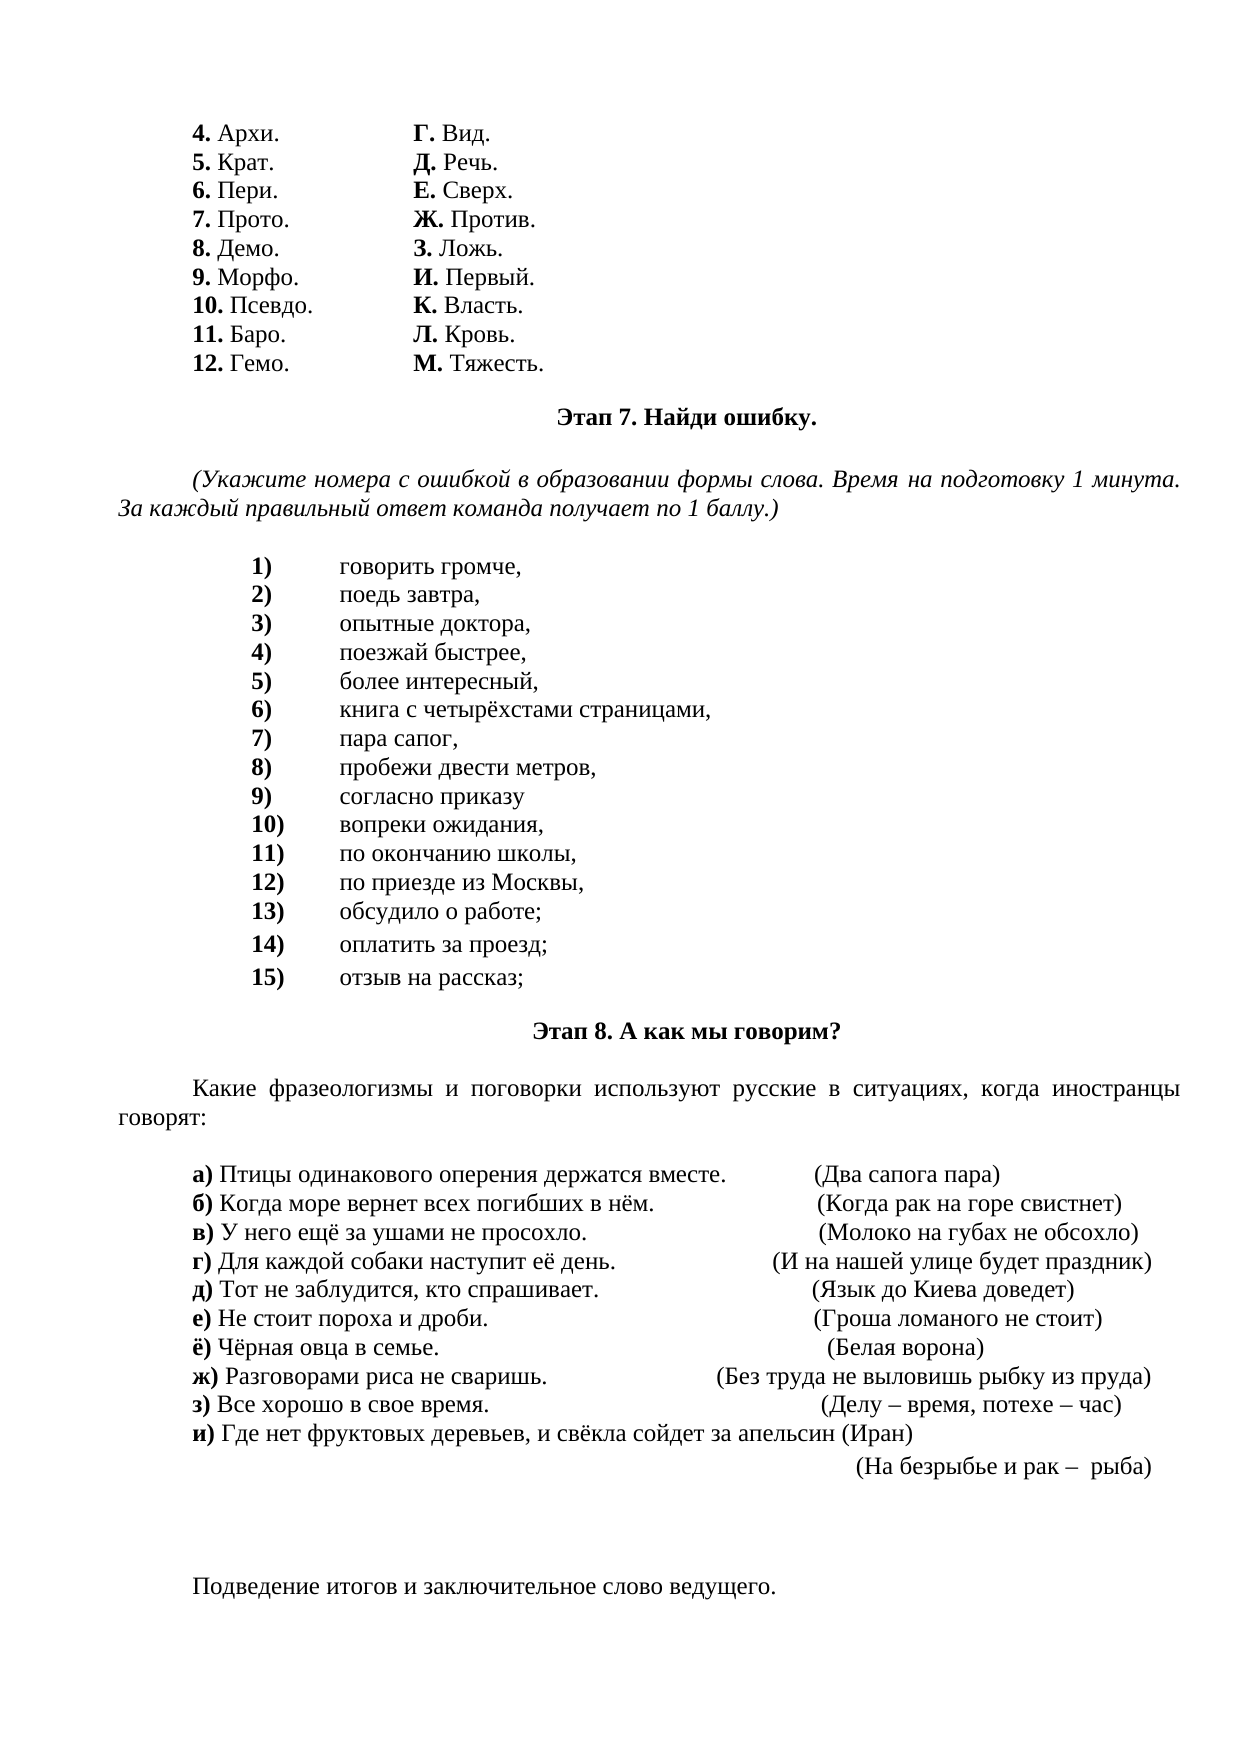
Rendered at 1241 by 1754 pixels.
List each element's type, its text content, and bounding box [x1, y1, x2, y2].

list пара сапог, [177, 723, 1181, 752]
text Подведение итогов и заключительное слово ведущего. [118, 1571, 1181, 1600]
text 11. Баро. Л. Кровь. [118, 319, 1181, 348]
text 7. Прото. Ж. Против. [118, 204, 1181, 233]
list более интересный, [177, 666, 1181, 694]
text ё) Чёрная овца в семье. (Белая ворона) [118, 1332, 1181, 1361]
text 8. Демо. З. Ложь. [118, 233, 1181, 262]
list опытные доктора, [177, 608, 1181, 637]
list обсудило о работе; [177, 896, 1181, 924]
text (Укажите номера с ошибкой в образовании формы слова. Время на подготовку 1 минута. За каждый правильный ответ команда получает по 1 баллу.) [118, 464, 1181, 522]
text б) Когда море вернет всех погибших в нём. (Когда рак на горе свистнет) [118, 1188, 1181, 1217]
text и) Где нет фруктовых деревьев, и свёкла сойдет за апельсин (Иран) (На безрыбье и рак – рыба) [118, 1418, 1181, 1480]
text а) Птицы одинакового оперения держатся вместе. (Два сапога пара) [118, 1159, 1181, 1188]
list поедь завтра, [177, 579, 1181, 608]
text з) Все хорошо в свое время. (Делу – время, потехе – час) [118, 1389, 1181, 1418]
text Этап 7. Найди ошибку. [118, 402, 1181, 431]
list согласно приказу [177, 781, 1181, 809]
list поезжай быстрее, [177, 637, 1181, 666]
list оплатить за проезд; [177, 929, 1181, 958]
text Какие фразеологизмы и поговорки используют русские в ситуациях, когда иностранцы говорят: [118, 1073, 1181, 1131]
list говорить громче, [177, 551, 1181, 579]
text 9. Морфо. И. Первый. [118, 262, 1181, 291]
list книга с четырёхстами страницами, [177, 694, 1181, 723]
text 5. Крат. Д. Речь. [118, 147, 1181, 176]
list по приезде из Москвы, [177, 867, 1181, 896]
text Этап 8. А как мы говорим? [118, 1016, 1181, 1044]
text 12. Гемо. М. Тяжесть. [118, 348, 1181, 377]
text 10. Псевдо. К. Власть. [118, 291, 1181, 319]
text ж) Разговорами риса не сваришь. (Без труда не выловишь рыбку из пруда) [118, 1361, 1181, 1389]
text 6. Пери. Е. Сверх. [118, 176, 1181, 204]
list отзыв на рассказ; [177, 962, 1181, 991]
text д) Тот не заблудится, кто спрашивает. (Язык до Киева доведет) [118, 1274, 1181, 1303]
list вопреки ожидания, [177, 809, 1181, 838]
list пробежи двести метров, [177, 752, 1181, 781]
text в) У него ещё за ушами не просохло. (Молоко на губах не обсохло) [118, 1217, 1181, 1246]
text е) Не стоит пороха и дроби. (Гроша ломаного не стоит) [118, 1303, 1181, 1332]
text г) Для каждой собаки наступит её день. (И на нашей улице будет праздник) [118, 1246, 1181, 1274]
list по окончанию школы, [177, 838, 1181, 867]
text 4. Архи. Г. Вид. [118, 118, 1181, 147]
